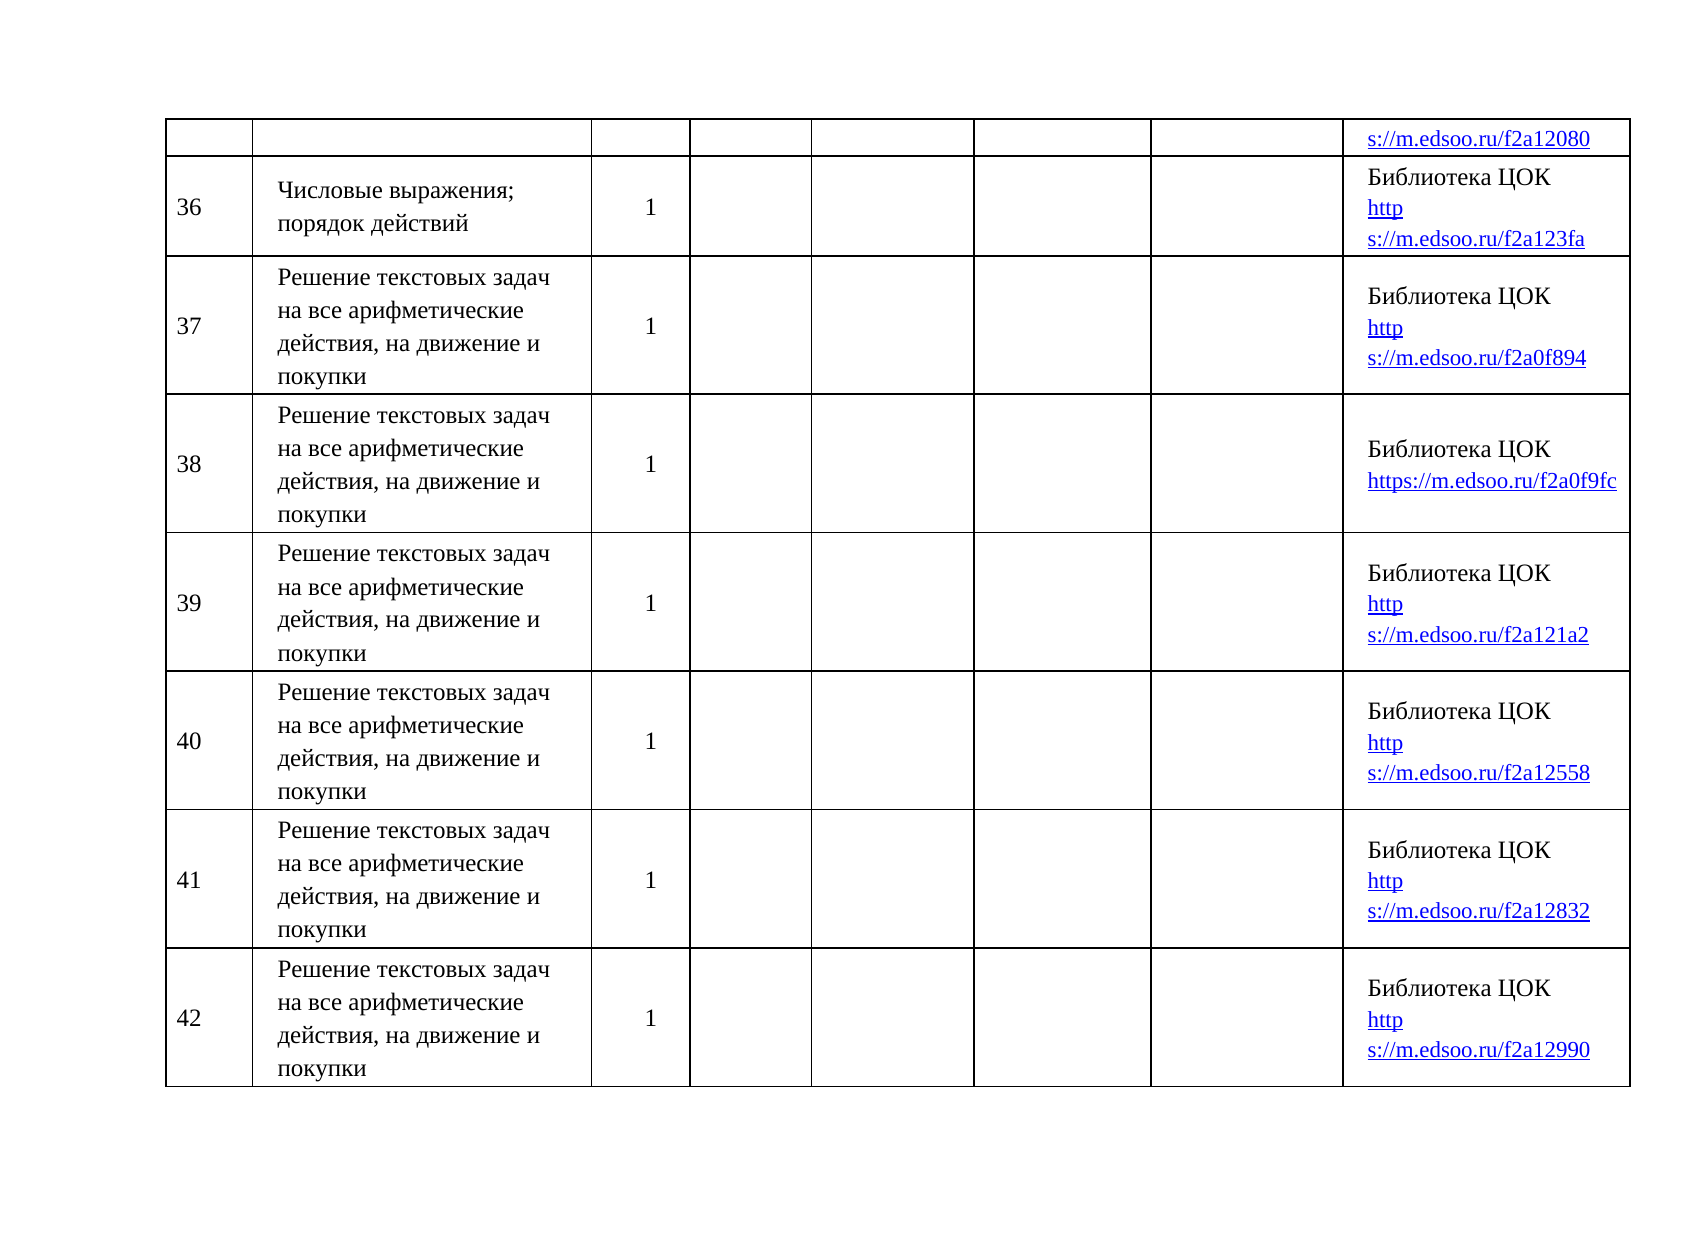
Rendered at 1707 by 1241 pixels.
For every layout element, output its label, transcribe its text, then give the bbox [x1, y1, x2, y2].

table_cell [975, 157, 1150, 255]
table_cell [1152, 810, 1342, 947]
table_cell [975, 949, 1150, 1086]
table_cell Библиотека ЦОК https://m.edsoo.ru/f2a0f894 [1344, 257, 1629, 393]
table_cell [691, 810, 811, 947]
table_cell [975, 810, 1150, 947]
table_cell 1 [592, 157, 689, 255]
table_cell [253, 120, 591, 155]
table_cell [1152, 949, 1342, 1086]
table_cell [1152, 672, 1342, 809]
table_cell Библиотека ЦОК https://m.edsoo.ru/f2a12558 [1344, 672, 1629, 809]
table_cell [691, 257, 811, 393]
table_cell [1152, 120, 1342, 155]
table_cell [691, 395, 811, 532]
table_cell Решение текстовых задач на все арифметические действия, на движение и покупки [253, 672, 591, 809]
table_cell [812, 395, 973, 532]
table_cell Библиотека ЦОК https://m.edsoo.ru/f2a121a2 [1344, 533, 1629, 670]
table_cell 35 [167, 120, 252, 155]
table_cell Числовые выражения; порядок действий [253, 157, 591, 255]
table_cell [1152, 257, 1342, 393]
table_cell Решение текстовых задач на все арифметические действия, на движение и покупки [253, 810, 591, 947]
table_cell Библиотека ЦОК https://m.edsoo.ru/f2a12832 [1344, 810, 1629, 947]
table_cell [975, 533, 1150, 670]
table_cell [812, 672, 973, 809]
table_cell 1 [592, 120, 689, 155]
table_cell Библиотека ЦОК https://m.edsoo.ru/f2a0f9fc [1344, 395, 1629, 532]
table_cell [812, 810, 973, 947]
table_cell [812, 120, 973, 155]
table_cell [812, 157, 973, 255]
table_cell 40 [167, 672, 252, 809]
table_cell 1 [592, 533, 689, 670]
table_cell [691, 157, 811, 255]
table_cell 38 [167, 395, 252, 532]
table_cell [1344, 120, 1629, 155]
table_cell 1 [592, 810, 689, 947]
table_cell Решение текстовых задач на все арифметические действия, на движение и покупки [253, 533, 591, 670]
table_cell [691, 672, 811, 809]
table_cell 39 [167, 533, 252, 670]
table_cell [1152, 157, 1342, 255]
table_cell [691, 120, 811, 155]
table_cell [812, 949, 973, 1086]
table_cell 1 [592, 395, 689, 532]
table_cell [691, 949, 811, 1086]
table_cell [975, 120, 1150, 155]
table_cell Библиотека ЦОК https://m.edsoo.ru/f2a12990 [1344, 949, 1629, 1086]
table_cell 36 [167, 157, 252, 255]
table_cell [975, 395, 1150, 532]
table_cell [691, 533, 811, 670]
table_cell Решение текстовых задач на все арифметические действия, на движение и покупки [253, 395, 591, 532]
table_cell [975, 257, 1150, 393]
table_cell 1 [592, 949, 689, 1086]
table_cell [812, 257, 973, 393]
table_cell [812, 533, 973, 670]
table_cell 41 [167, 810, 252, 947]
table_cell 1 [592, 672, 689, 809]
table_cell Библиотека ЦОК https://m.edsoo.ru/f2a123fa [1344, 157, 1629, 255]
table_cell [1152, 533, 1342, 670]
table_cell 1 [592, 257, 689, 393]
table_cell [1152, 395, 1342, 532]
table_cell 37 [167, 257, 252, 393]
table_cell 42 [167, 949, 252, 1086]
table_cell [975, 672, 1150, 809]
table_cell Решение текстовых задач на все арифметические действия, на движение и покупки [253, 949, 591, 1086]
table_cell Решение текстовых задач на все арифметические действия, на движение и покупки [253, 257, 591, 393]
